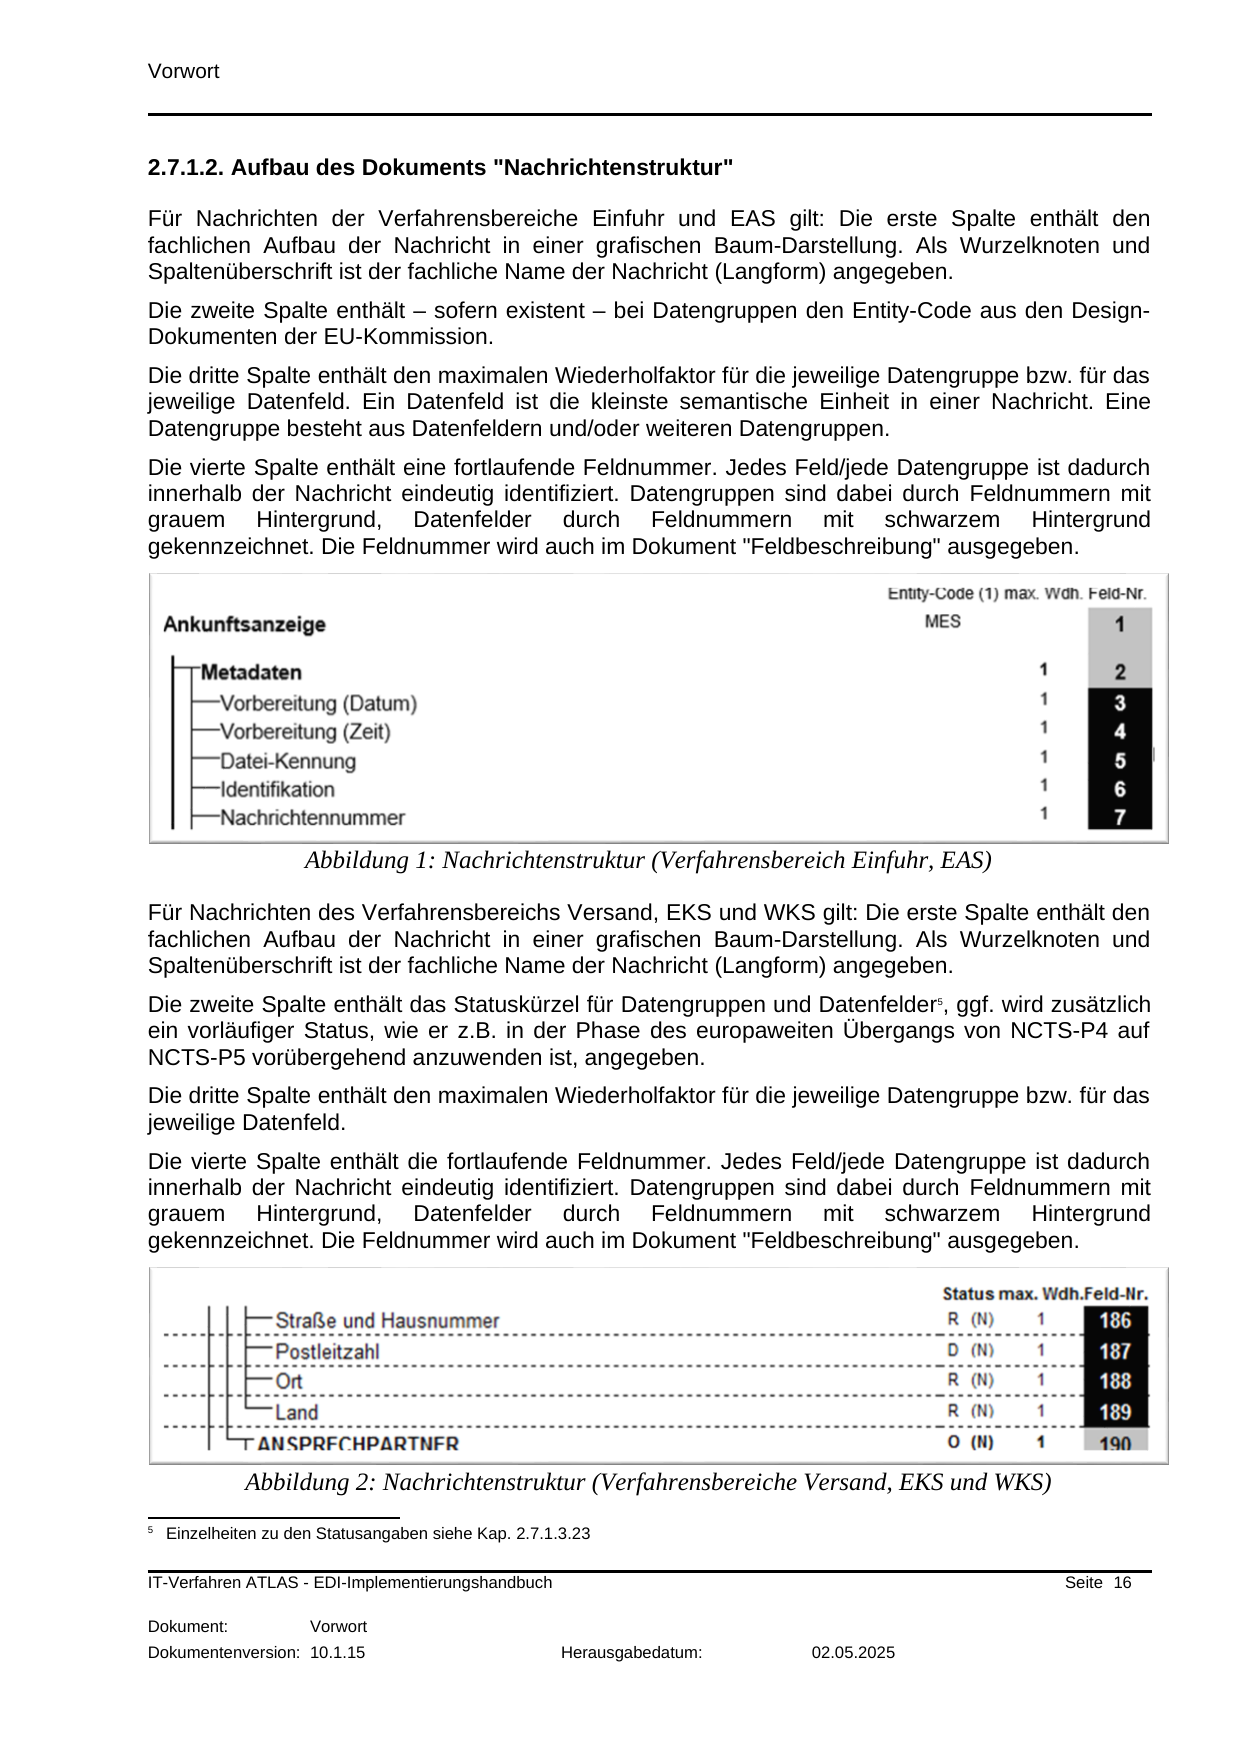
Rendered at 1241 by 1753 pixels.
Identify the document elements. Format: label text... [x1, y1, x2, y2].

subtitle Aufbau des Dokuments "Nachrichtenstruktur" [148, 154, 1152, 180]
text Die dritte Spalte enthält den maximalen Wiederholfaktor für die jeweilige Datengruppe bzw. für das jeweilige Datenfeld. Ein Datenfeld ist die kleinste semantische Einheit in einer Nachricht. Eine Datengruppe besteht aus Datenfeldern und/oder weiteren Datengruppen. [148, 362, 1152, 441]
text Abbildung 2: Nachrichtenstruktur (Verfahrensbereiche Versand, EKS und WKS) [148, 1467, 1152, 1495]
text Für Nachrichten der Verfahrensbereiche Einfuhr und EAS gilt: Die erste Spalte enthält den fachlichen Aufbau der Nachricht in einer grafischen Baum-Darstellung. Als Wurzelknoten und Spaltenüberschrift ist der fachliche Name der Nachricht (Langform) angegeben. [148, 205, 1152, 284]
picture [147, 571, 1171, 846]
text Die vierte Spalte enthält die fortlaufende Feldnummer. Jedes Feld/jede Datengruppe ist dadurch innerhalb der Nachricht eindeutig identifiziert. Datengruppen sind dabei durch Feldnummern mit grauem Hintergrund, Datenfelder durch Feldnummern mit schwarzem Hintergrund gekennzeichnet. Die Feldnummer wird auch im Dokument "Feldbeschreibung" ausgegeben. [148, 1148, 1152, 1253]
text Die zweite Spalte enthält das Statuskürzel für Datengruppen und Datenfelder, ggf. wird zusätzlich ein vorläufiger Status, wie er z.B. in der Phase des europaweiten Übergangs von NCTS-P4 auf NCTS-P5 vorübergehend anzuwenden ist, angegeben. [148, 991, 1152, 1070]
text Abbildung 1: Nachrichtenstruktur (Verfahrensbereich Einfuhr, EAS) [148, 846, 1152, 874]
text Die zweite Spalte enthält – sofern existent – bei Datengruppen den Entity-Code aus den Design-Dokumenten der EU-Kommission. [148, 297, 1152, 349]
text Die dritte Spalte enthält den maximalen Wiederholfaktor für die jeweilige Datengruppe bzw. für das jeweilige Datenfeld. [148, 1082, 1152, 1135]
picture [147, 1265, 1171, 1467]
text Für Nachrichten des Verfahrensbereichs Versand, EKS und WKS gilt: Die erste Spalte enthält den fachlichen Aufbau der Nachricht in einer grafischen Baum-Darstellung. Als Wurzelknoten und Spaltenüberschrift ist der fachliche Name der Nachricht (Langform) angegeben. [148, 899, 1152, 978]
text Die vierte Spalte enthält eine fortlaufende Feldnummer. Jedes Feld/jede Datengruppe ist dadurch innerhalb der Nachricht eindeutig identifiziert. Datengruppen sind dabei durch Feldnummern mit grauem Hintergrund, Datenfelder durch Feldnummern mit schwarzem Hintergrund gekennzeichnet. Die Feldnummer wird auch im Dokument "Feldbeschreibung" ausgegeben. [148, 453, 1152, 559]
